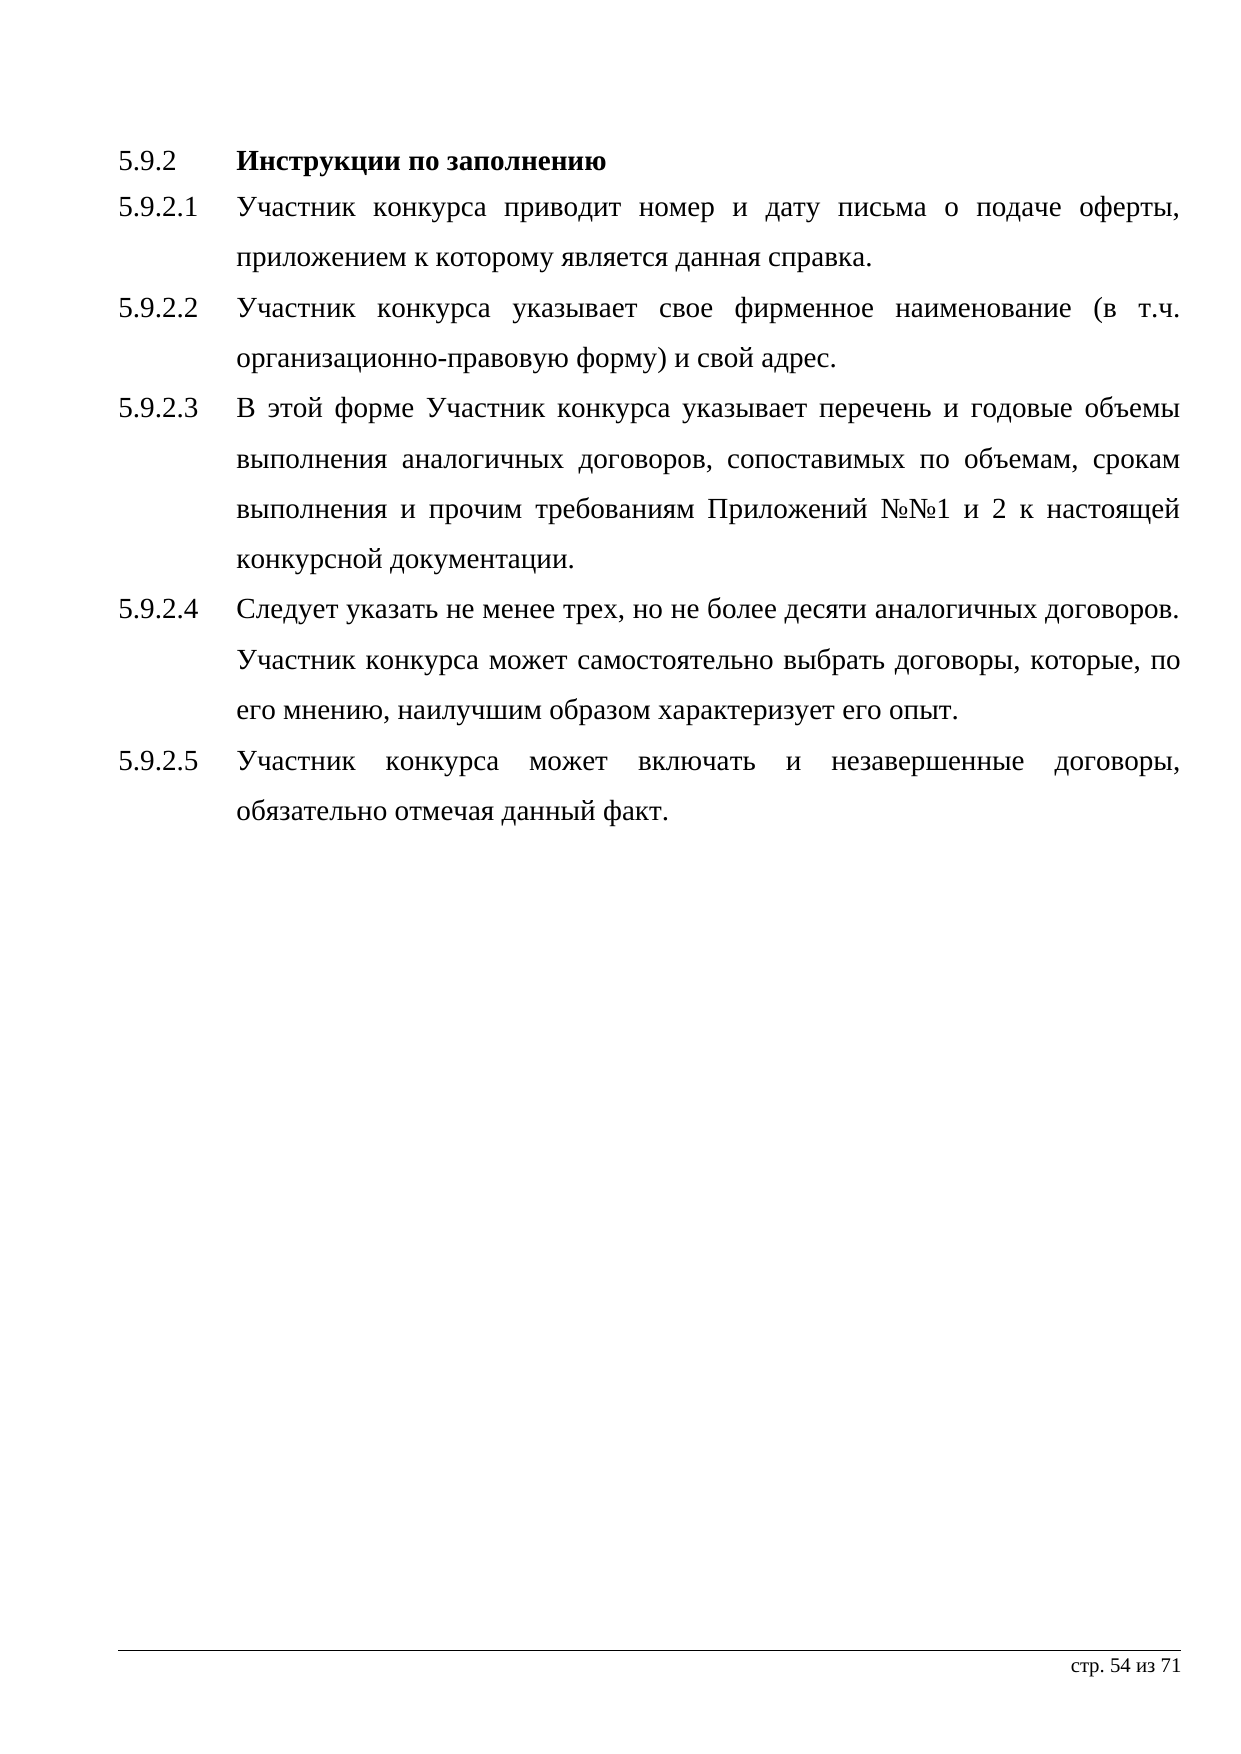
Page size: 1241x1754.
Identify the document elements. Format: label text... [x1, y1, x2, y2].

text В этой форме Участник конкурса указывает перечень и годовые объемы выполнения аналогичных договоров, сопоставимых по объемам, срокам выполнения и прочим требованиям Приложений №№1 и 2 к настоящей конкурсной документации. [118, 390, 1181, 575]
text Следует указать не менее трех, но не более десяти аналогичных договоров. Участник конкурса может самостоятельно выбрать договоры, которые, по его мнению, наилучшим образом характеризует его опыт. [118, 592, 1181, 726]
text Участник конкурса указывает свое фирменное наименование (в т.ч. организационно-правовую форму) и свой адрес. [118, 290, 1181, 374]
text Инструкции по заполнению [118, 143, 1181, 177]
text Участник конкурса может включать и незавершенные договоры, обязательно отмечая данный факт. [118, 743, 1181, 826]
text Участник конкурса приводит номер и дату письма о подаче оферты, приложением к которому является данная справка. [118, 189, 1181, 273]
